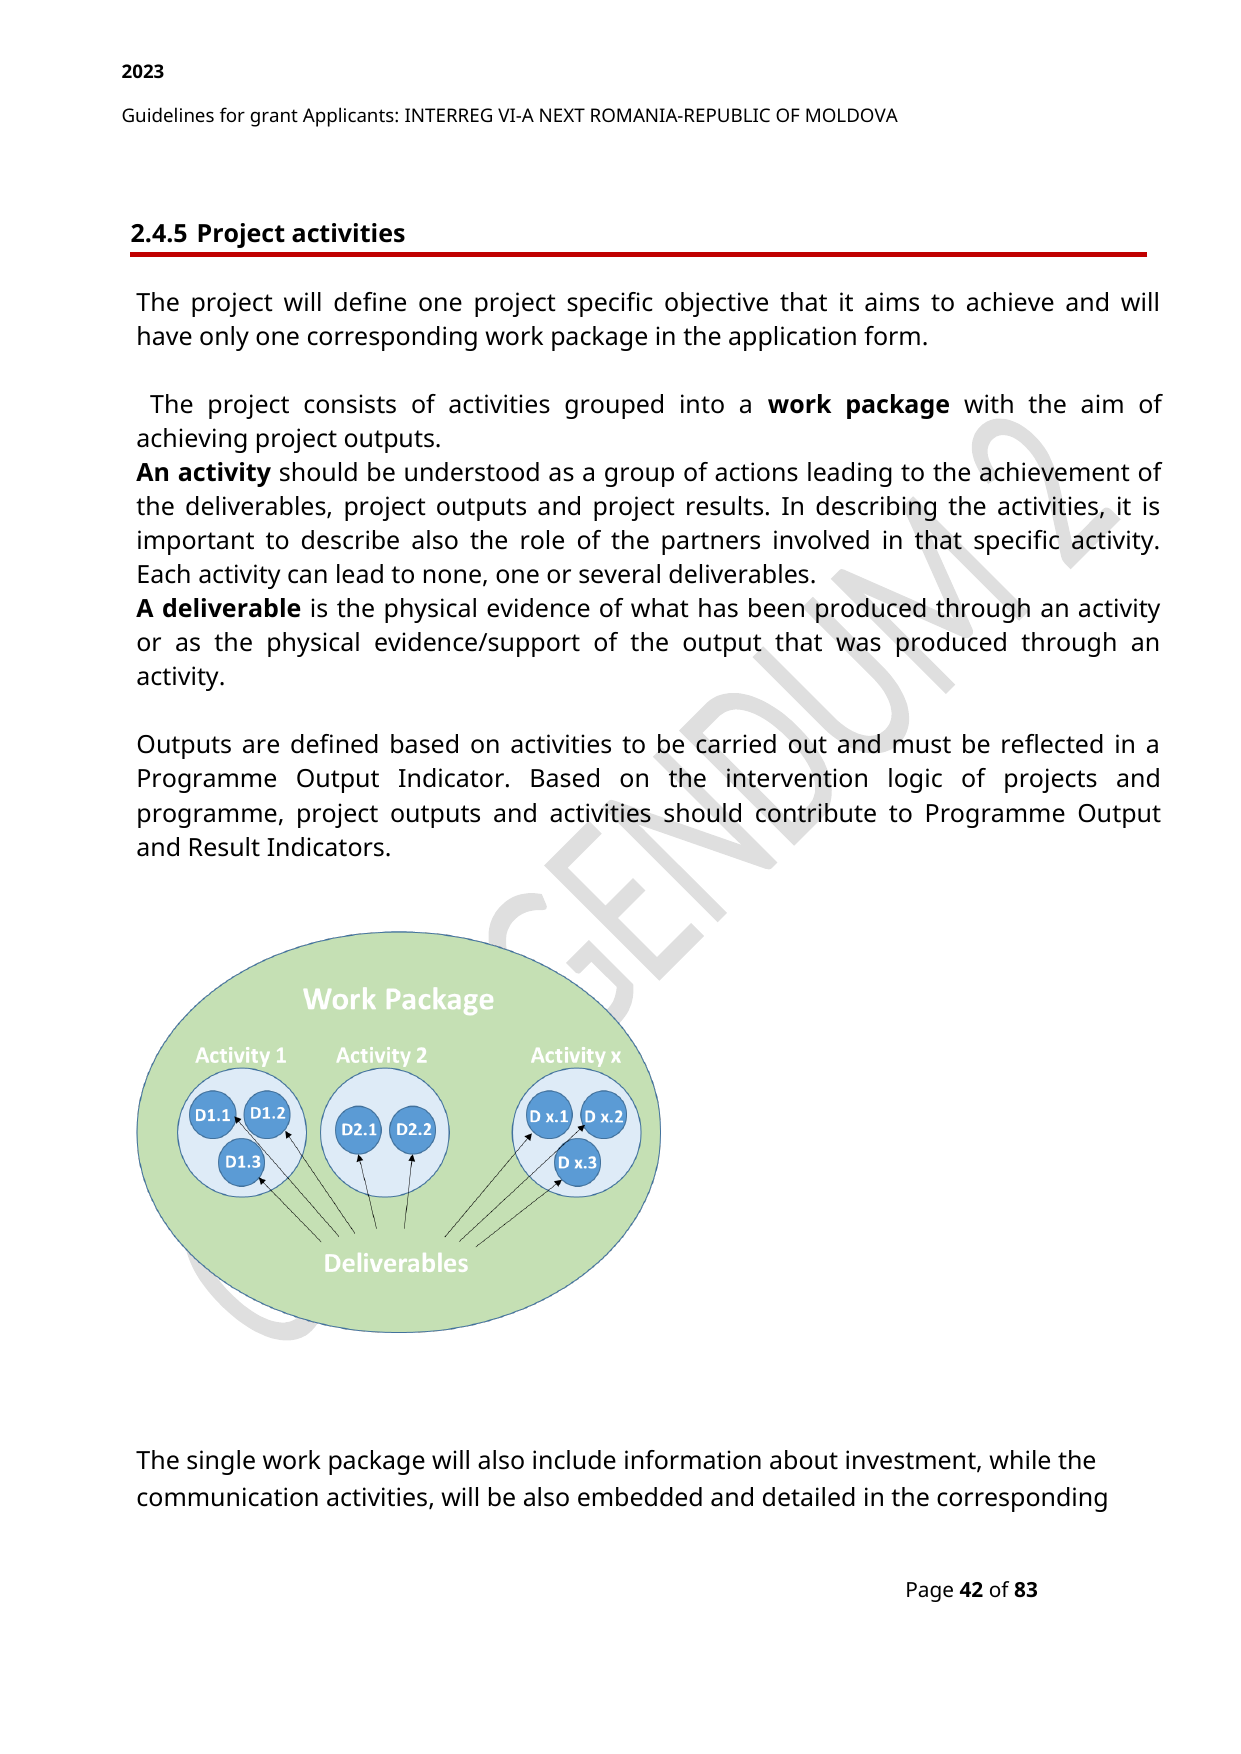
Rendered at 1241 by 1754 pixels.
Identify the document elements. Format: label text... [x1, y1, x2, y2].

text An activity should be understood as a group of actions leading to the achievement of the deliverables, project outputs and project results. In describing the activities, it is important to describe also the role of the partners involved in that specific activity. Each activity can lead to none, one or several deliverables. [136, 454, 1162, 591]
text The project will define one project specific objective that it aims to achieve and will have only one corresponding work package in the application form. [136, 284, 1162, 352]
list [136, 1443, 1162, 1514]
picture [136, 931, 661, 1333]
text Outputs are defined based on activities to be carried out and must be reflected in a Programme Output Indicator. Based on the intervention logic of projects and programme, project outputs and activities should contribute to Programme Output and Result Indicators. [136, 727, 1162, 863]
text 2.4.5 Project activities [130, 216, 1147, 252]
text A deliverable is the physical evidence of what has been produced through an activity or as the physical evidence/support of the output that was produced through an activity. [136, 591, 1162, 693]
text The project consists of activities grouped into a work package with the aim of achieving project outputs. [136, 386, 1162, 454]
